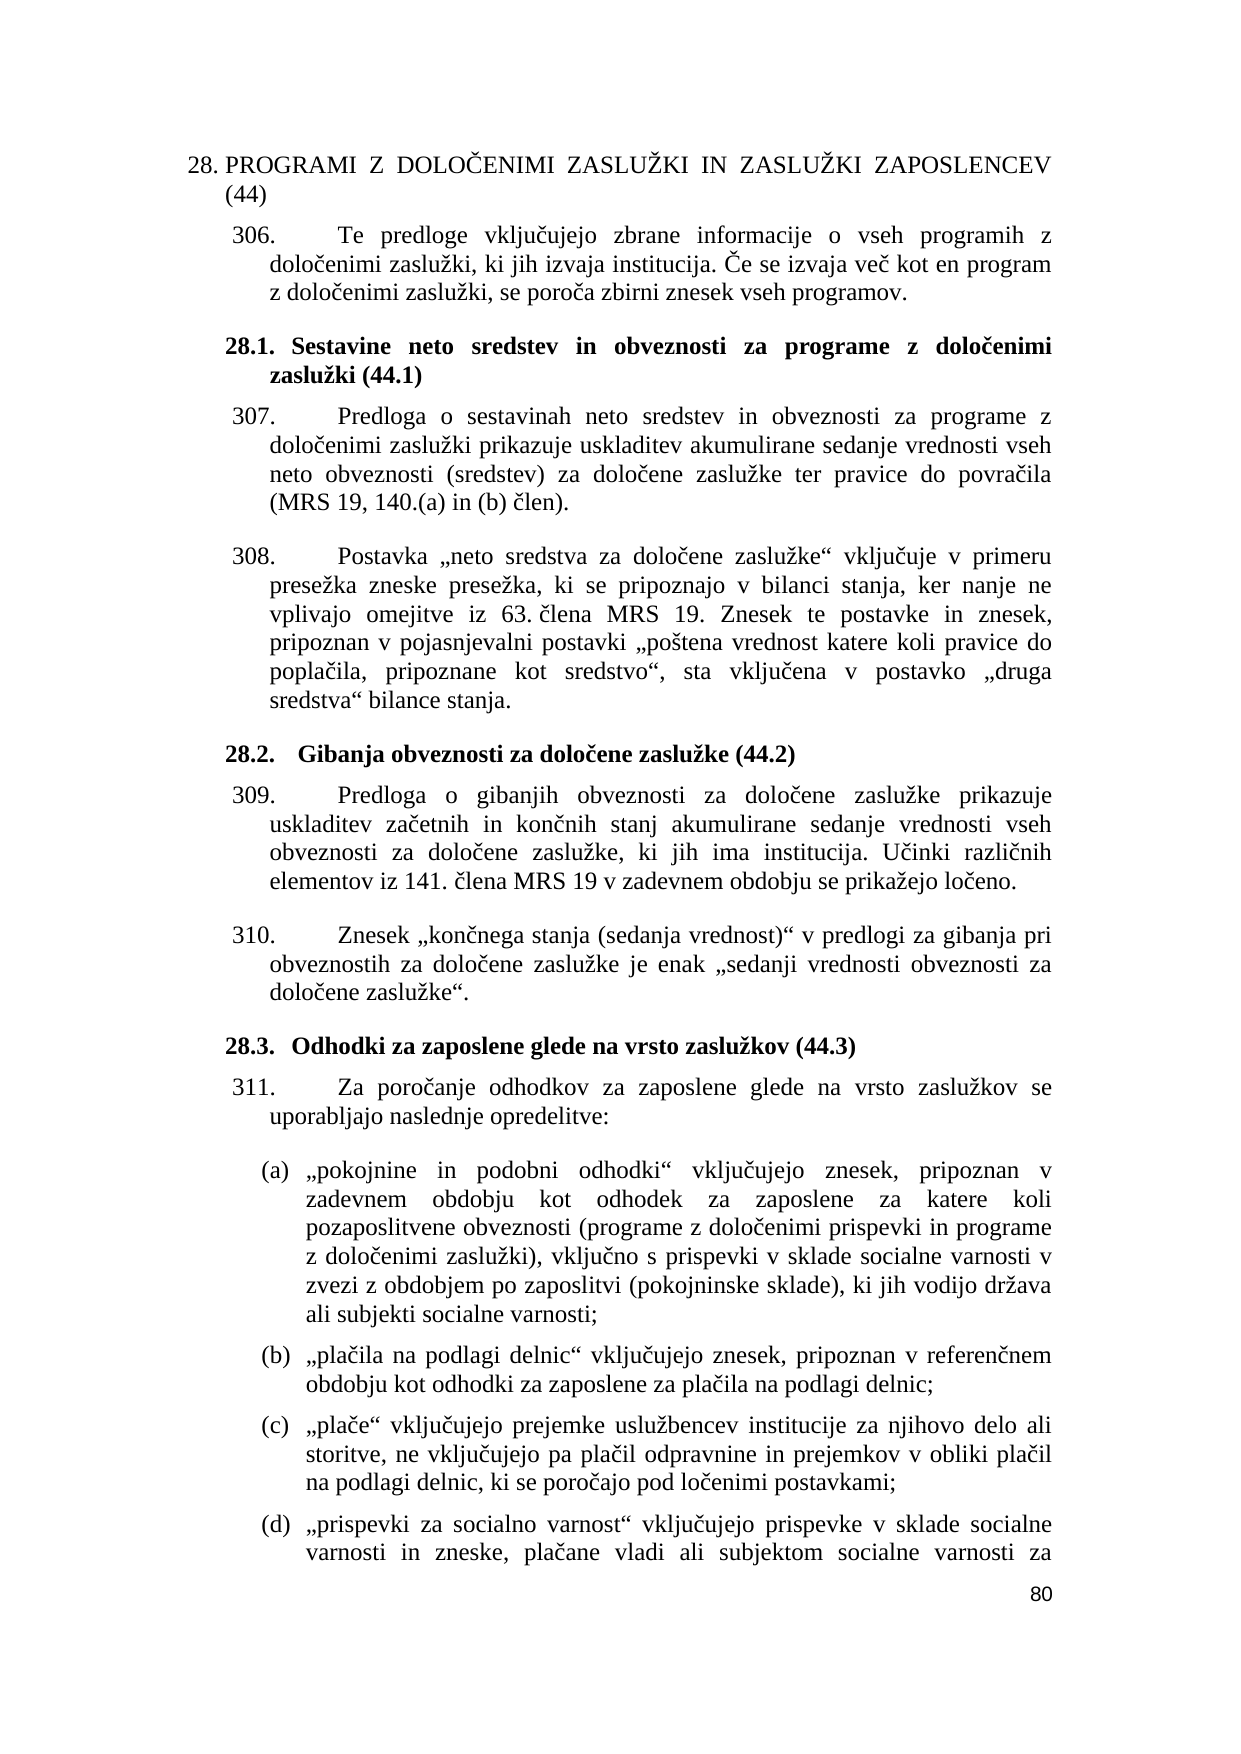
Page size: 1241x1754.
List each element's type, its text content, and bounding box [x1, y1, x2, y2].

subtitle Gibanja obveznosti za določene zaslužke (44.2) [225, 739, 1053, 767]
text Predloga o sestavinah neto sredstev in obveznosti za programe z določenimi zaslužki prikazuje uskladitev akumulirane sedanje vrednosti vseh neto obveznosti (sredstev) za določene zaslužke ter pravice do povračila (MRS 19, 140.(a) in (b) člen). [232, 401, 1053, 516]
text Predloga o gibanjih obveznosti za določene zaslužke prikazuje uskladitev začetnih in končnih stanj akumulirane sedanje vrednosti vseh obveznosti za določene zaslužke, ki jih ima institucija. Učinki različnih elementov iz 141. člena MRS 19 v zadevnem obdobju se prikažejo ločeno. [232, 780, 1053, 895]
text Postavka „neto sredstva za določene zaslužke“ vključuje v primeru presežka zneske presežka, ki se pripoznajo v bilanci stanja, ker nanje ne vplivajo omejitve iz 63. člena MRS 19. Znesek te postavke in znesek, pripoznan v pojasnjevalni postavki „poštena vrednost katere koli pravice do poplačila, pripoznane kot sredstvo“, sta vključena v postavko „druga sredstva“ bilance stanja. [232, 541, 1053, 714]
text Za poročanje odhodkov za zaposlene glede na vrsto zaslužkov se uporabljajo naslednje opredelitve: [232, 1072, 1053, 1130]
subtitle Sestavine neto sredstev in obveznosti za programe z določenimi zaslužki (44.1) [225, 331, 1053, 389]
list „plačila na podlagi delnic“ vključujejo znesek, pripoznan v referenčnem obdobju kot odhodki za zaposlene za plačila na podlagi delnic; [261, 1340, 1053, 1397]
list „pokojnine in podobni odhodki“ vključujejo znesek, pripoznan v zadevnem obdobju kot odhodek za zaposlene za katere koli pozaposlitvene obveznosti (programe z določenimi prispevki in programe z določenimi zaslužki), vključno s prispevki v sklade socialne varnosti v zvezi z obdobjem po zaposlitvi (pokojninske sklade), ki jih vodijo država ali subjekti socialne varnosti; [261, 1155, 1053, 1327]
text Znesek „končnega stanja (sedanja vrednost)“ v predlogi za gibanja pri obveznostih za določene zaslužke je enak „sedanji vrednosti obveznosti za določene zaslužke“. [232, 920, 1053, 1006]
subtitle Programi z določenimi zaslužki in zaslužki zaposlencev (44) [187, 150, 1053, 207]
text Te predloge vključujejo zbrane informacije o vseh programih z določenimi zaslužki, ki jih izvaja institucija. Če se izvaja več kot en program z določenimi zaslužki, se poroča zbirni znesek vseh programov. [232, 220, 1053, 306]
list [261, 1509, 1053, 1566]
subtitle Odhodki za zaposlene glede na vrsto zaslužkov (44.3) [225, 1031, 1053, 1060]
list „plače“ vključujejo prejemke uslužbencev institucije za njihovo delo ali storitve, ne vključujejo pa plačil odpravnine in prejemkov v obliki plačil na podlagi delnic, ki se poročajo pod ločenimi postavkami; [261, 1410, 1053, 1496]
